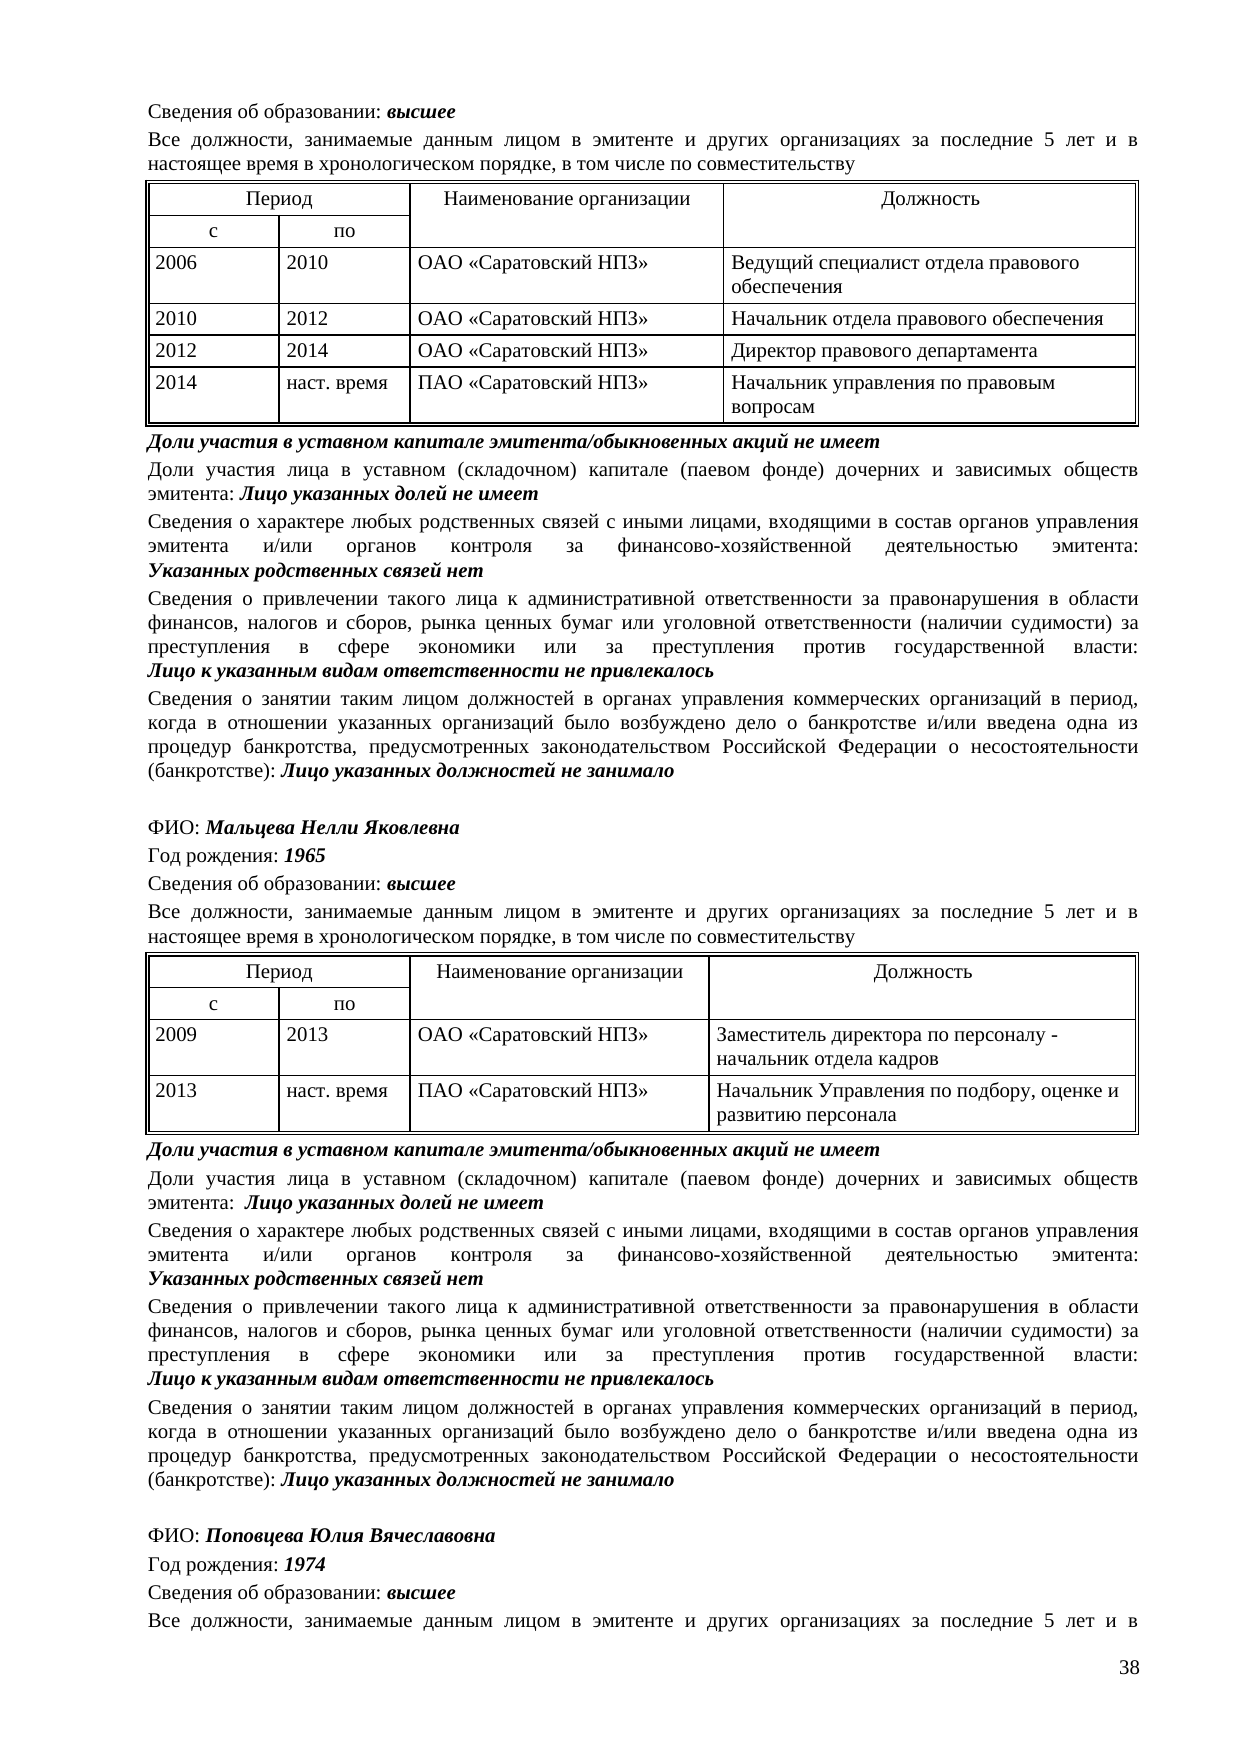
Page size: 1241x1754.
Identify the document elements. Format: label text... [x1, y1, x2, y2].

table_cell 2014 [150, 368, 278, 422]
table_cell 2013 [280, 1020, 409, 1074]
table_header Период [150, 184, 409, 214]
table_cell с [150, 216, 278, 246]
table_cell 2013 [150, 1076, 278, 1131]
text Сведения о занятии таким лицом должностей в органах управления коммерческих организаций в период, когда в отношении указанных организаций было возбуждено дело о банкротстве и/или введена одна из процедур банкротства, предусмотренных законодательством Российской Федерации о несостоятельности (банкротстве): Лицо указанных должностей не занимало [148, 1394, 1140, 1491]
text Сведения об образовании: высшее [148, 99, 1140, 123]
table_cell с [150, 988, 278, 1019]
table_header Наименование организации [411, 184, 723, 246]
table_cell 2012 [280, 304, 409, 334]
table_cell ПАО «Саратовский НПЗ» [411, 1076, 708, 1131]
table_cell ОАО «Саратовский НПЗ» [411, 336, 723, 366]
text Сведения об образовании: высшее [148, 1580, 1140, 1604]
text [148, 1608, 1140, 1632]
table_cell Начальник управления по правовым вопросам [724, 368, 1135, 422]
table_cell ОАО «Саратовский НПЗ» [411, 248, 723, 302]
text ФИО: Мальцева Нелли Яковлевна [148, 815, 1140, 839]
table_cell 2010 [150, 304, 278, 334]
text Год рождения: 1965 [148, 843, 1140, 867]
table_cell Заместитель директора по персоналу - начальник отдела кадров [710, 1020, 1135, 1074]
text Доли участия в уставном капитале эмитента/обыкновенных акций не имеет [148, 1137, 1140, 1161]
table_cell Начальник отдела правового обеспечения [724, 304, 1135, 334]
text Доли участия лица в уставном (складочном) капитале (паевом фонде) дочерних и зависимых обществ эмитента: Лицо указанных долей не имеет [148, 457, 1140, 505]
text Сведения о занятии таким лицом должностей в органах управления коммерческих организаций в период, когда в отношении указанных организаций было возбуждено дело о банкротстве и/или введена одна из процедур банкротства, предусмотренных законодательством Российской Федерации о несостоятельности (банкротстве): Лицо указанных должностей не занимало [148, 686, 1140, 782]
text Сведения об образовании: высшее [148, 871, 1140, 895]
table_cell 2006 [150, 248, 278, 302]
table_cell Директор правового департамента [724, 336, 1135, 366]
table_cell по [280, 216, 409, 246]
table_cell Ведущий специалист отдела правового обеспечения [724, 248, 1135, 302]
text Сведения о привлечении такого лица к административной ответственности за правонарушения в области финансов, налогов и сборов, рынка ценных бумаг или уголовной ответственности (наличии судимости) за преступления в сфере экономики или за преступления против государственной власти: Лицо к указанным видам ответственности не привлекалось [148, 586, 1140, 682]
text Год рождения: 1974 [148, 1551, 1140, 1576]
table_cell ОАО «Саратовский НПЗ» [411, 304, 723, 334]
table_cell 2009 [150, 1020, 278, 1074]
text Сведения о привлечении такого лица к административной ответственности за правонарушения в области финансов, налогов и сборов, рынка ценных бумаг или уголовной ответственности (наличии судимости) за преступления в сфере экономики или за преступления против государственной власти: Лицо к указанным видам ответственности не привлекалось [148, 1294, 1140, 1390]
text ФИО: Поповцева Юлия Вячеславовна [148, 1523, 1140, 1547]
table_cell ПАО «Саратовский НПЗ» [411, 368, 723, 422]
table_cell 2014 [280, 336, 409, 366]
table_cell 2012 [150, 336, 278, 366]
table_cell ОАО «Саратовский НПЗ» [411, 1020, 708, 1074]
table_header Период [150, 957, 409, 987]
table_header Должность [710, 957, 1135, 1019]
table_cell 2010 [280, 248, 409, 302]
text Доли участия в уставном капитале эмитента/обыкновенных акций не имеет [148, 429, 1140, 453]
text Доли участия лица в уставном (складочном) капитале (паевом фонде) дочерних и зависимых обществ эмитента: Лицо указанных долей не имеет [148, 1166, 1140, 1214]
table_cell Начальник Управления по подбору, оценке и развитию персонала [710, 1076, 1135, 1131]
table_cell наст. время [280, 1076, 409, 1131]
table_header Наименование организации [411, 957, 708, 1019]
table_header Должность [724, 184, 1135, 246]
table_cell по [280, 988, 409, 1019]
table_cell наст. время [280, 368, 409, 422]
